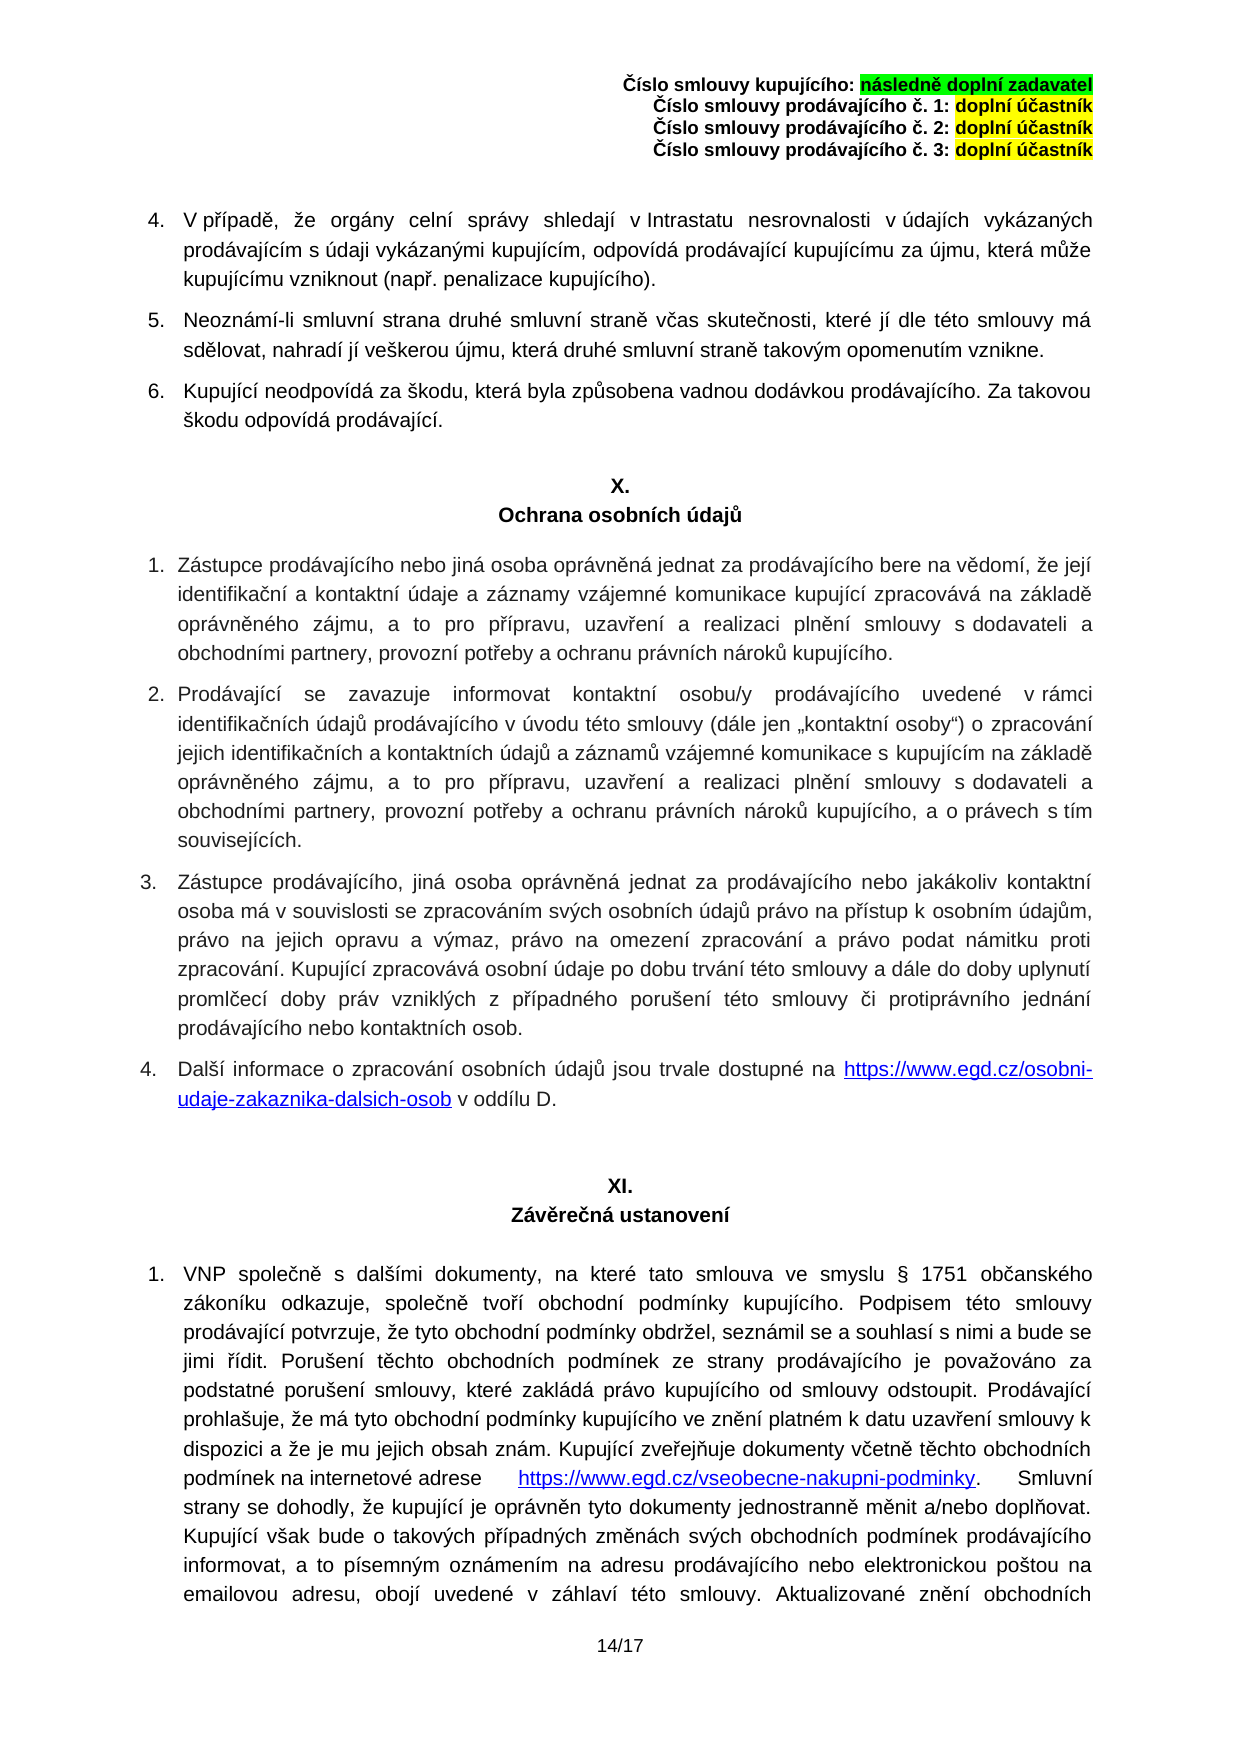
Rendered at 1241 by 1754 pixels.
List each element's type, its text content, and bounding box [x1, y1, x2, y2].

title Prodávající se zavazuje informovat kontaktní osobu/y prodávajícího uvedené v rámci identifikačních údajů prodávajícího v úvodu této smlouvy (dále jen „kontaktní osoby“) o zpracování jejich identifikačních a kontaktních údajů a záznamů vzájemné komunikace s kupujícím na základě oprávněného zájmu, a to pro přípravu, uzavření a realizaci plnění smlouvy s dodavateli a obchodními partnery, provozní potřeby a ochranu právních nároků kupujícího, a o právech s tím souvisejících. [148, 677, 1093, 852]
text Ochrana osobních údajů [148, 498, 1093, 527]
list Další informace o zpracování osobních údajů jsou trvale dostupné na https://www.egd.cz/osobni-udaje-zakaznika-dalsich-osob v oddílu D. [140, 1052, 1093, 1110]
text Závěrečná ustanovení [148, 1198, 1093, 1227]
list V případě, že orgány celní správy shledají v Intrastatu nesrovnalosti v údajích vykázaných prodávajícím s údaji vykázanými kupujícím, odpovídá prodávající kupujícímu za újmu, která může kupujícímu vzniknout (např. penalizace kupujícího). [148, 203, 1093, 291]
title Zástupce prodávajícího, jiná osoba oprávněná jednat za prodávajícího nebo jakákoliv kontaktní osoba má v souvislosti se zpracováním svých osobních údajů právo na přístup k osobním údajům, právo na jejich opravu a výmaz, právo na omezení zpracování a právo podat námitku proti zpracování. Kupující zpracovává osobní údaje po dobu trvání této smlouvy a dále do doby uplynutí promlčecí doby práv vzniklých z případného porušení této smlouvy či protiprávního jednání prodávajícího nebo kontaktních osob. [140, 864, 1093, 1039]
text X. [148, 469, 1093, 498]
list Kupující neodpovídá za škodu, která byla způsobena vadnou dodávkou prodávajícího. Za takovou škodu odpovídá prodávající. [148, 374, 1093, 432]
list Neoznámí-li smluvní strana druhé smluvní straně včas skutečnosti, které jí dle této smlouvy má sdělovat, nahradí jí veškerou újmu, která druhé smluvní straně takovým opomenutím vznikne. [148, 303, 1093, 361]
text XI. [148, 1169, 1093, 1198]
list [148, 1256, 1093, 1606]
title Zástupce prodávajícího nebo jiná osoba oprávněná jednat za prodávajícího bere na vědomí, že její identifikační a kontaktní údaje a záznamy vzájemné komunikace kupující zpracovává na základě oprávněného zájmu, a to pro přípravu, uzavření a realizaci plnění smlouvy s dodavateli a obchodními partnery, provozní potřeby a ochranu právních nároků kupujícího. [148, 548, 1093, 664]
